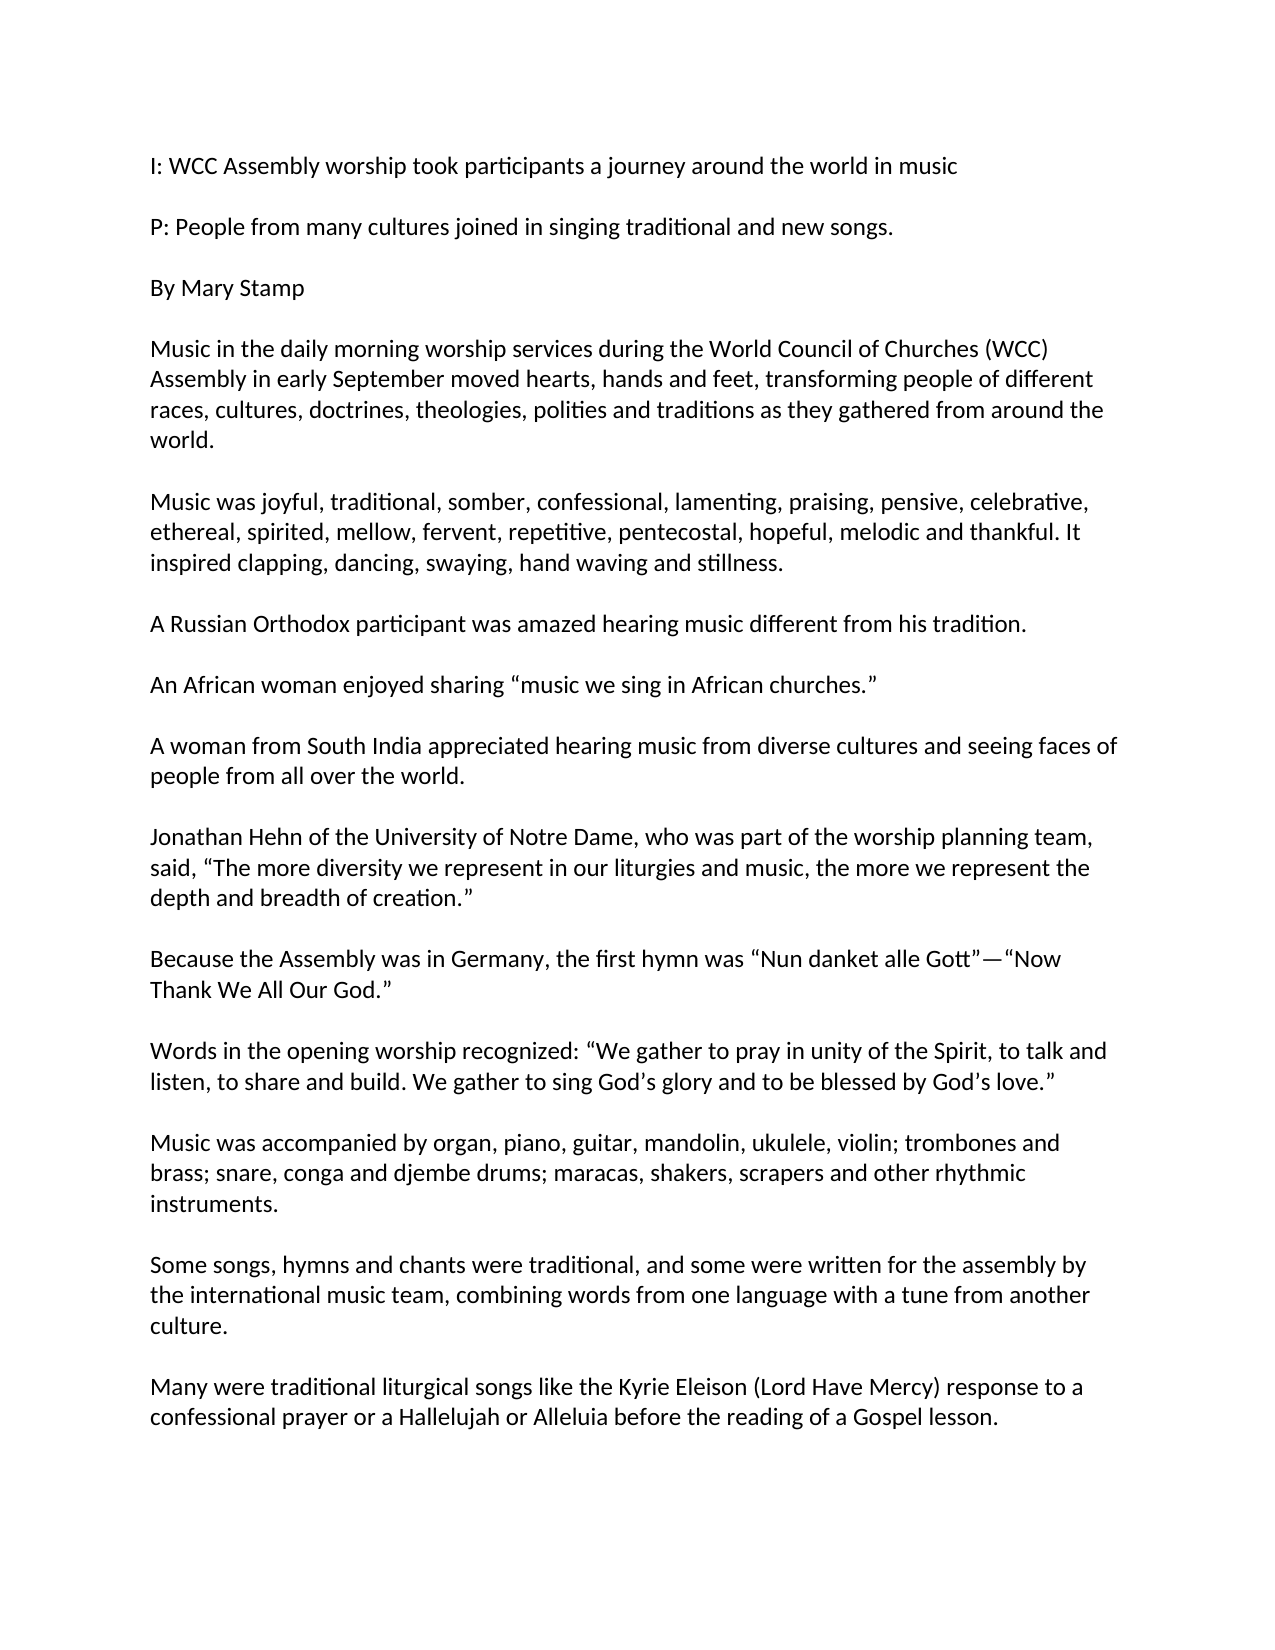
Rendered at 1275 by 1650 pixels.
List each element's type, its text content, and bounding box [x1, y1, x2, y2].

text Some songs, hymns and chants were traditional, and some were written for the assembly by the international music team, combining words from one language with a tune from another culture. [150, 1249, 1125, 1340]
text Music was accompanied by organ, piano, guitar, mandolin, ukulele, violin; trombones and brass; snare, conga and djembe drums; maracas, shakers, scrapers and other rhythmic instruments. [150, 1127, 1125, 1218]
text An African woman enjoyed sharing “music we sing in African churches.” [150, 669, 1125, 699]
text A Russian Orthodox participant was amazed hearing music different from his tradition. [150, 608, 1125, 638]
text Music in the daily morning worship services during the World Council of Churches (WCC) Assembly in early September moved hearts, hands and feet, transforming people of different races, cultures, doctrines, theologies, polities and traditions as they gathered from around the world. [150, 333, 1125, 455]
text Words in the opening worship recognized: “We gather to pray in unity of the Spirit, to talk and listen, to share and build. We gather to sing God’s glory and to be blessed by God’s love.” [150, 1035, 1125, 1096]
text A woman from South India appreciated hearing music from diverse cultures and seeing faces of people from all over the world. [150, 730, 1125, 791]
text Music was joyful, traditional, somber, confessional, lamenting, praising, pensive, celebrative, ethereal, spirited, mellow, fervent, repetitive, pentecostal, hopeful, melodic and thankful. It inspired clapping, dancing, swaying, hand waving and stillness. [150, 486, 1125, 577]
text Jonathan Hehn of the University of Notre Dame, who was part of the worship planning team, said, “The more diversity we represent in our liturgies and music, the more we represent the depth and breadth of creation.” [150, 821, 1125, 913]
text By Mary Stamp [150, 272, 1125, 303]
text P: People from many cultures joined in singing traditional and new songs. [150, 211, 1125, 242]
text I: WCC Assembly worship took participants a journey around the world in music [150, 150, 1125, 181]
text Many were traditional liturgical songs like the Kyrie Eleison (Lord Have Mercy) response to a confessional prayer or a Hallelujah or Alleluia before the reading of a Gospel lesson. [150, 1371, 1125, 1432]
text Because the Assembly was in Germany, the first hymn was “Nun danket alle Gott”—“Now Thank We All Our God.” [150, 943, 1125, 1004]
